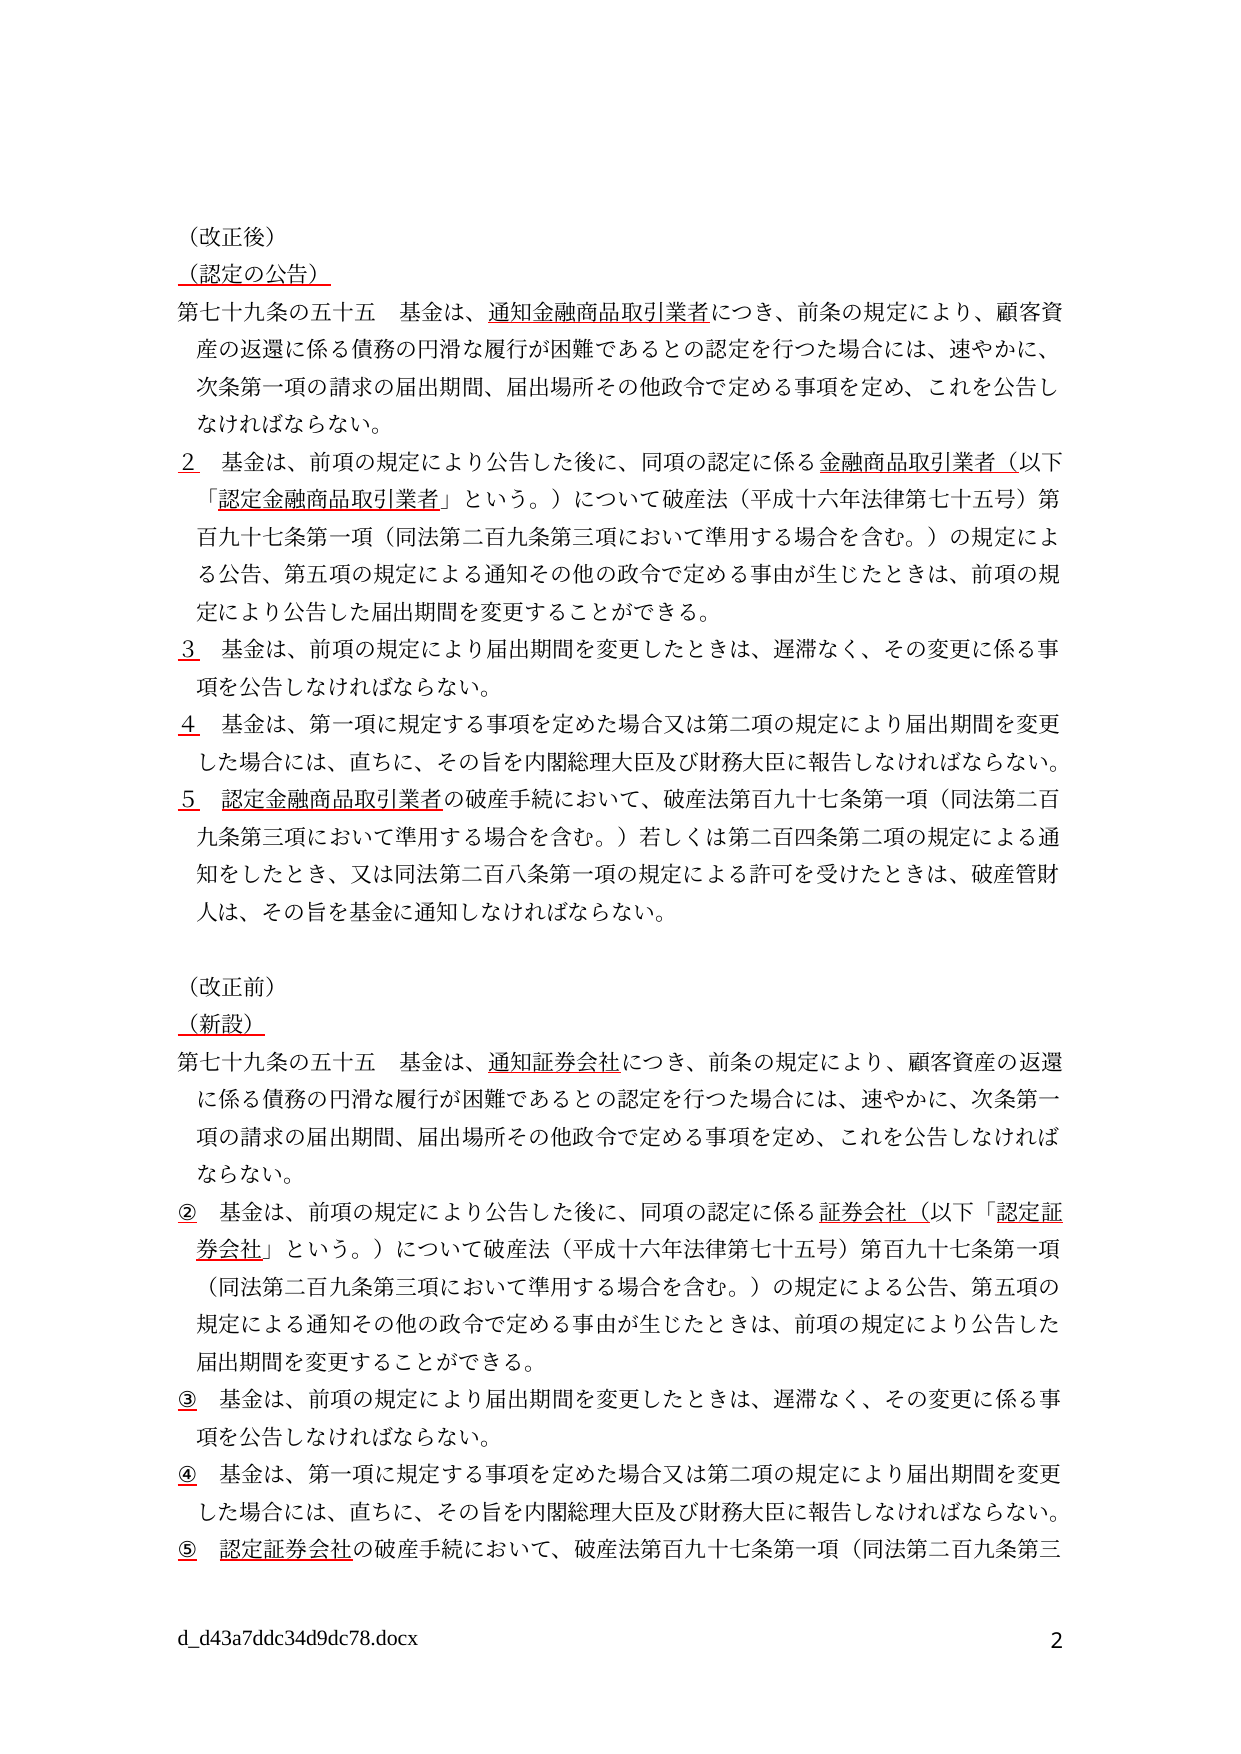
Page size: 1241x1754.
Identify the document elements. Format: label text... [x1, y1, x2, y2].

text ③ 基金は、前項の規定により届出期間を変更したときは、遅滞なく、その変更に係る事項を公告しなければならない。 [177, 1379, 1063, 1454]
text 第七十九条の五十五 基金は、通知金融商品取引業者につき、前条の規定により、顧客資産の返還に係る債務の円滑な履行が困難であるとの認定を行つた場合には、速やかに、次条第一項の請求の届出期間、届出場所その他政令で定める事項を定め、これを公告しなければならない。 [177, 292, 1063, 442]
text ２ 基金は、前項の規定により公告した後に、同項の認定に係る金融商品取引業者（以下「認定金融商品取引業者」という。）について破産法（平成十六年法律第七十五号）第百九十七条第一項（同法第二百九条第三項において準用する場合を含む。）の規定による公告、第五項の規定による通知その他の政令で定める事由が生じたときは、前項の規定により公告した届出期間を変更することができる。 [177, 442, 1063, 629]
text ４ 基金は、第一項に規定する事項を定めた場合又は第二項の規定により届出期間を変更した場合には、直ちに、その旨を内閣総理大臣及び財務大臣に報告しなければならない。 [177, 704, 1063, 779]
text ④ 基金は、第一項に規定する事項を定めた場合又は第二項の規定により届出期間を変更した場合には、直ちに、その旨を内閣総理大臣及び財務大臣に報告しなければならない。 [177, 1454, 1063, 1529]
text （改正前） [177, 967, 1063, 1004]
text 第七十九条の五十五 基金は、通知証券会社につき、前条の規定により、顧客資産の返還に係る債務の円滑な履行が困難であるとの認定を行つた場合には、速やかに、次条第一項の請求の届出期間、届出場所その他政令で定める事項を定め、これを公告しなければならない。 [177, 1042, 1063, 1192]
text （認定の公告） [177, 254, 1063, 292]
text （新設） [177, 1004, 1063, 1042]
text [177, 1529, 1063, 1567]
text ② 基金は、前項の規定により公告した後に、同項の認定に係る証券会社（以下「認定証券会社」という。）について破産法（平成十六年法律第七十五号）第百九十七条第一項（同法第二百九条第三項において準用する場合を含む。）の規定による公告、第五項の規定による通知その他の政令で定める事由が生じたときは、前項の規定により公告した届出期間を変更することができる。 [177, 1192, 1063, 1379]
text ５ 認定金融商品取引業者の破産手続において、破産法第百九十七条第一項（同法第二百九条第三項において準用する場合を含む。）若しくは第二百四条第二項の規定による通知をしたとき、又は同法第二百八条第一項の規定による許可を受けたときは、破産管財人は、その旨を基金に通知しなければならない。 [177, 779, 1063, 929]
text （改正後） [177, 217, 1063, 254]
text ３ 基金は、前項の規定により届出期間を変更したときは、遅滞なく、その変更に係る事項を公告しなければならない。 [177, 629, 1063, 704]
